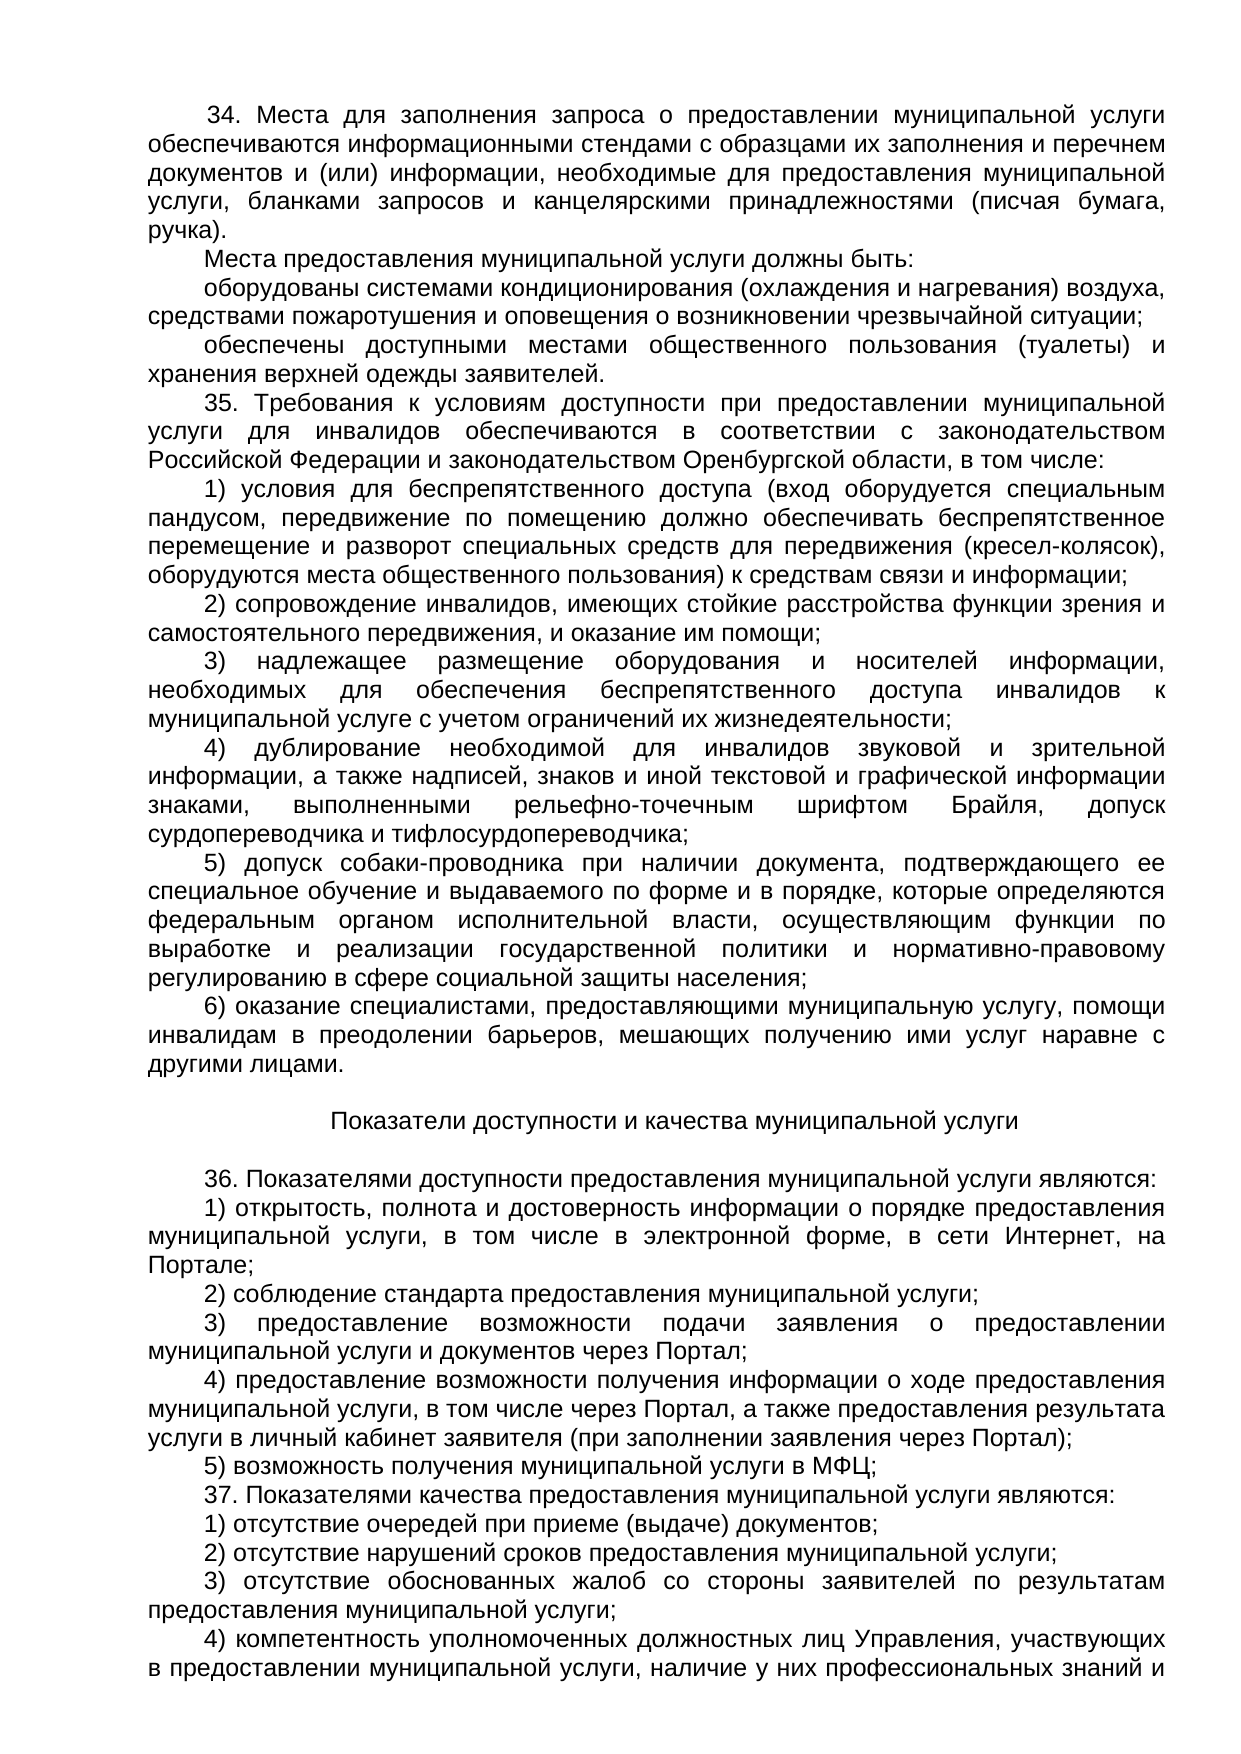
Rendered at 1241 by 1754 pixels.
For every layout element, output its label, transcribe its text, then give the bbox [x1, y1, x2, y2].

text 5) возможность получения муниципальной услуги в МФЦ; [148, 1451, 1167, 1480]
text 35. Требования к условиям доступности при предоставлении муниципальной услуги для инвалидов обеспечиваются в соответствии с законодательством Российской Федерации и законодательством Оренбургской области, в том числе: [148, 388, 1167, 474]
text 6) оказание специалистами, предоставляющими муниципальную услугу, помощи инвалидам в преодолении барьеров, мешающих получению ими услуг наравне с другими лицами. [148, 991, 1167, 1078]
text 37. Показателями качества предоставления муниципальной услуги являются: [148, 1480, 1167, 1509]
text 1) открытость, полнота и достоверность информации о порядке предоставления муниципальной услуги, в том числе в электронной форме, в сети Интернет, на Портале; [148, 1193, 1167, 1279]
text 3) надлежащее размещение оборудования и носителей информации, необходимых для обеспечения беспрепятственного доступа инвалидов к муниципальной услуге с учетом ограничений их жизнедеятельности; [148, 646, 1167, 733]
text 2) отсутствие нарушений сроков предоставления муниципальной услуги; [148, 1538, 1167, 1566]
text 3) предоставление возможности подачи заявления о предоставлении муниципальной услуги и документов через Портал; [148, 1308, 1167, 1365]
text Места предоставления муниципальной услуги должны быть: [148, 244, 1167, 273]
text 34. Места для заполнения запроса о предоставлении муниципальной услуги обеспечиваются информационными стендами с образцами их заполнения и перечнем документов и (или) информации, необходимые для предоставления муниципальной услуги, бланками запросов и канцелярскими принадлежностями (писчая бумага, ручка). [148, 100, 1167, 244]
text 1) отсутствие очередей при приеме (выдаче) документов; [148, 1509, 1167, 1538]
text 2) сопровождение инвалидов, имеющих стойкие расстройства функции зрения и самостоятельного передвижения, и оказание им помощи; [148, 589, 1167, 646]
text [148, 1624, 1167, 1681]
text 36. Показателями доступности предоставления муниципальной услуги являются: [148, 1164, 1167, 1193]
text 2) соблюдение стандарта предоставления муниципальной услуги; [148, 1279, 1167, 1308]
text обеспечены доступными местами общественного пользования (туалеты) и хранения верхней одежды заявителей. [148, 330, 1167, 388]
text 4) дублирование необходимой для инвалидов звуковой и зрительной информации, а также надписей, знаков и иной текстовой и графической информации знаками, выполненными рельефно-точечным шрифтом Брайля, допуск сурдопереводчика и тифлосурдопереводчика; [148, 733, 1167, 848]
text оборудованы системами кондиционирования (охлаждения и нагревания) воздуха, средствами пожаротушения и оповещения о возникновении чрезвычайной ситуации; [148, 273, 1167, 330]
text 4) предоставление возможности получения информации о ходе предоставления муниципальной услуги, в том числе через Портал, а также предоставления результата услуги в личный кабинет заявителя (при заполнении заявления через Портал); [148, 1365, 1167, 1451]
text 3) отсутствие обоснованных жалоб со стороны заявителей по результатам предоставления муниципальной услуги; [148, 1566, 1167, 1624]
text 1) условия для беспрепятственного доступа (вход оборудуется специальным пандусом, передвижение по помещению должно обеспечивать беспрепятственное перемещение и разворот специальных средств для передвижения (кресел-колясок), оборудуются места общественного пользования) к средствам связи и информации; [148, 474, 1167, 589]
text 5) допуск собаки-проводника при наличии документа, подтверждающего ее специальное обучение и выдаваемого по форме и в порядке, которые определяются федеральным органом исполнительной власти, осуществляющим функции по выработке и реализации государственной политики и нормативно-правовому регулированию в сфере социальной защиты населения; [148, 848, 1167, 991]
text Показатели доступности и качества муниципальной услуги [183, 1106, 1167, 1135]
